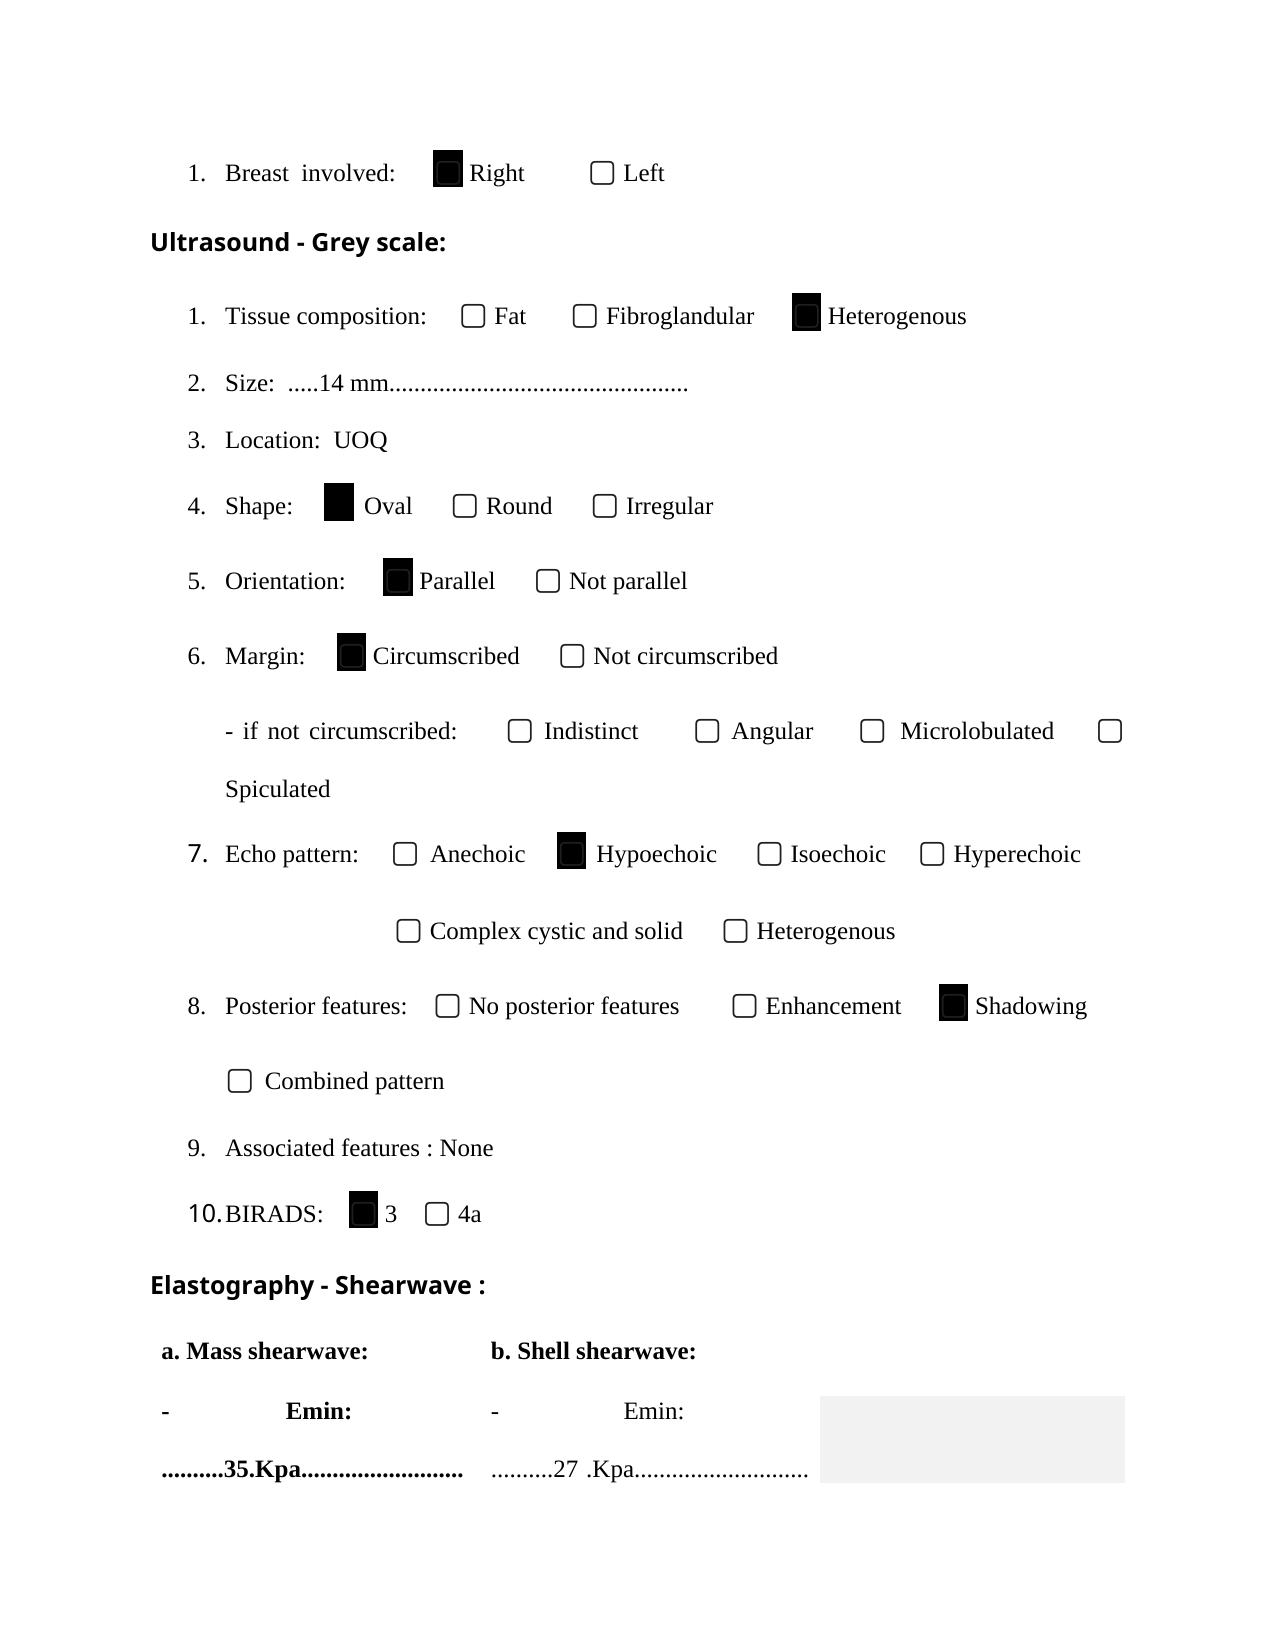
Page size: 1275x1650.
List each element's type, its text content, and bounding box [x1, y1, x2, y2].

list BIRADS: ▢ 3 ▢ 4a [187, 1191, 1125, 1229]
text Ultrasound - Grey scale: [150, 225, 1125, 259]
list Breast involved: ▢ Right ▢ Left [187, 150, 433, 187]
list Shape: ▢ Oval ▢ Round ▢ Irregular [364, 483, 450, 521]
list Tissue composition: ▢ Fat ▢ Fibroglandular ▢ Heterogenous [599, 293, 792, 331]
text Elastography - Shearwave : [150, 1268, 1125, 1302]
list Location: UOQ [187, 426, 1125, 454]
list Orientation: ▢ Parallel ▢ Not parallel [413, 558, 533, 596]
list Associated features : None [187, 1133, 1125, 1162]
list Shape: ▢ Oval ▢ Round ▢ Irregular [479, 483, 590, 521]
text - if not circumscribed: ▢ Indistinct ▢ Angular ▢ Microlobulated ▢ Spiculated [225, 708, 1125, 803]
text ▢ Complex cystic and solid ▢ Heterogenous [225, 908, 1125, 946]
list Tissue composition: ▢ Fat ▢ Fibroglandular ▢ Heterogenous [821, 293, 1125, 331]
list Tissue composition: ▢ Fat ▢ Fibroglandular ▢ Heterogenous [187, 293, 458, 331]
list Posterior features: ▢ No posterior features ▢ Enhancement ▢ Shadowing [187, 983, 1125, 1021]
list Margin: ▢ Circumscribed ▢ Not circumscribed [587, 633, 1125, 671]
text ▢ Combined pattern [225, 1058, 1125, 1096]
list Orientation: ▢ Parallel ▢ Not parallel [187, 558, 383, 596]
list Breast involved: ▢ Right ▢ Left [617, 150, 1125, 187]
list Size: .....14 mm................................................ [187, 368, 1125, 397]
list Shape: ▢ Oval ▢ Round ▢ Irregular [619, 483, 1125, 521]
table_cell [479, 1396, 820, 1483]
list Breast involved: ▢ Right ▢ Left [463, 150, 587, 187]
list Orientation: ▢ Parallel ▢ Not parallel [563, 558, 1125, 596]
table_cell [150, 1396, 479, 1483]
list Margin: ▢ Circumscribed ▢ Not circumscribed [187, 633, 337, 671]
table_header a. Mass shearwave: [150, 1336, 479, 1396]
table_header b. Shell shearwave: [479, 1336, 820, 1396]
list Margin: ▢ Circumscribed ▢ Not circumscribed [366, 633, 557, 671]
list Shape: ▢ Oval ▢ Round ▢ Irregular [187, 483, 324, 521]
table_cell [820, 1396, 1125, 1483]
list Echo pattern: ▢ Anechoic ▢ Hypoechoic ▢ Isoechoic ▢ Hyperechoic [187, 832, 1125, 870]
